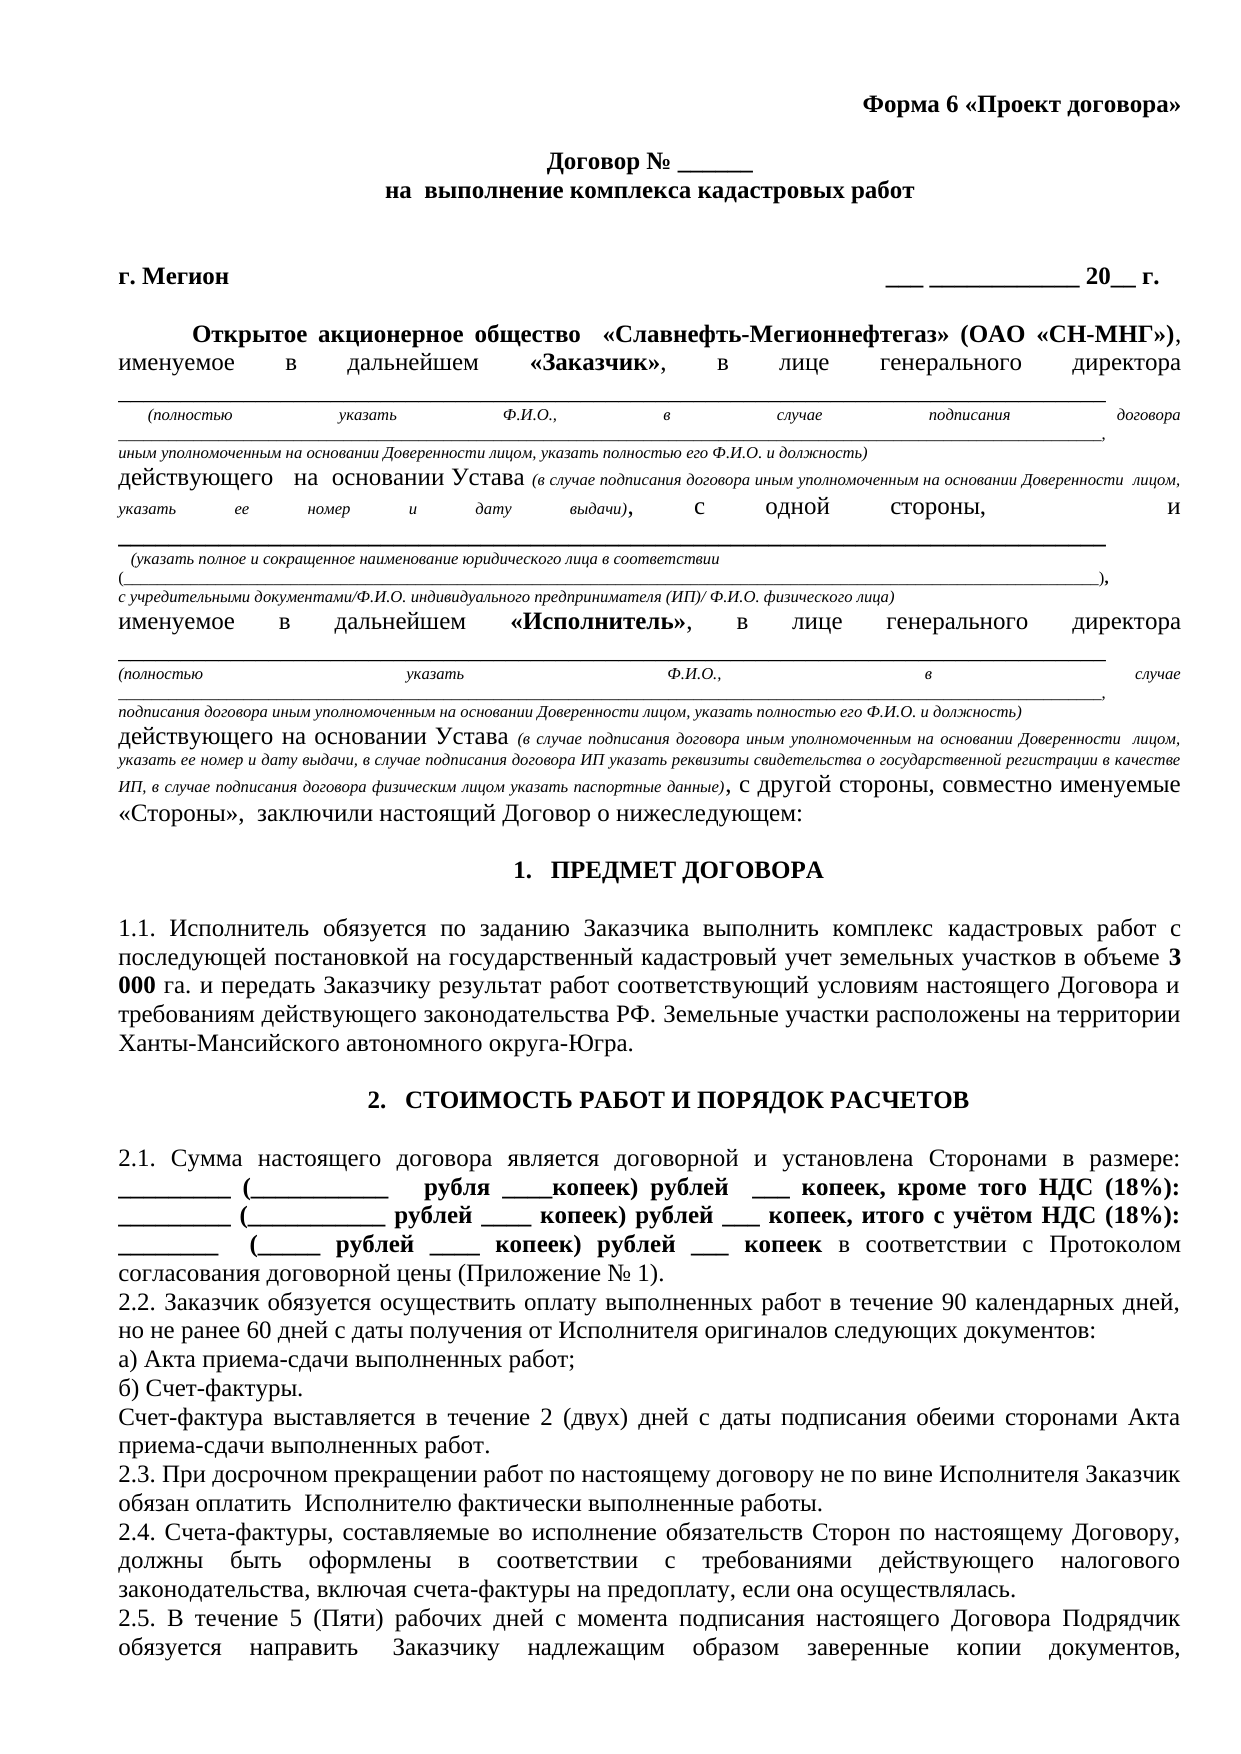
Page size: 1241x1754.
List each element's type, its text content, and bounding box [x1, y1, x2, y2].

text Открытое акционерное общество «Славнефть-Мегионнефтегаз» (ОАО «СН-МНГ»), именуемое в дальнейшем «Заказчик», в лице генерального директора _______________________________________________________________________________ [118, 319, 1181, 405]
text действующего на основании Устава (в случае подписания договора иным уполномоченным на основании Доверенности лицом, указать ее номер и дату выдачи, в случае подписания договора ИП указать реквизиты свидетельства о государственной регистрации в качестве ИП, в случае подписания договора физическим лицом указать паспортные данные), с другой стороны, совместно именуемые «Стороны», заключили настоящий Договор о нижеследующем: [118, 721, 1181, 827]
text Счет-фактура выставляется в течение 2 (двух) дней с даты подписания обеими сторонами Акта приема-сдачи выполненных работ. [118, 1402, 1181, 1459]
text (полностью указать Ф.И.О., в случае ______________________________________________________________________________________________________________________, подписания договора иным уполномоченным на основании Доверенности лицом, указать полностью его Ф.И.О. и должность) [118, 664, 1181, 721]
text 2.2. Заказчик обязуется осуществить оплату выполненных работ в течение 90 календарных дней, но не ранее 60 дней с даты получения от Исполнителя оригиналов следующих документов: [118, 1287, 1181, 1344]
text именуемое в дальнейшем «Исполнитель», в лице генерального директора _______________________________________________________________________________ [118, 606, 1181, 664]
text а) Акта приема-сдачи выполненных работ; [118, 1344, 1181, 1373]
text б) Счет-фактуры. [118, 1373, 1181, 1402]
text 1.1. Исполнитель обязуется по заданию Заказчика выполнить комплекс кадастровых работ с последующей постановкой на государственный кадастровый учет земельных участков в объеме 3 000 га. и передать Заказчику результат работ соответствующий условиям настоящего Договора и требованиям действующего законодательства РФ. Земельные участки расположены на территории Ханты-Мансийского автономного округа-Югра. [118, 913, 1181, 1057]
list СТОИМОСТЬ РАБОТ И ПОРЯДОК РАСЧЕТОВ [156, 1085, 1181, 1114]
text (полностью указать Ф.И.О., в случае подписания договора ______________________________________________________________________________________________________________________, [118, 405, 1181, 443]
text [118, 1603, 1181, 1660]
text на выполнение комплекса кадастровых работ [118, 175, 1181, 204]
text 2.1. Сумма настоящего договора является договорной и установлена Сторонами в размере: _________ (___________ рубля ____копеек) рублей ___ копеек, кроме того НДС (18%): _________ (___________ рублей ____ копеек) рублей ___ копеек, итого с учётом НДС (18%): ________ (_____ рублей ____ копеек) рублей ___ копеек в соответствии с Протоколом согласования договорной цены (Приложение № 1). [118, 1143, 1181, 1287]
text 2.4. Счета-фактуры, составляемые во исполнение обязательств Сторон по настоящему Договору, должны быть оформлены в соответствии с требованиями действующего налогового законодательства, включая счета-фактуры на предоплату, если она осуществлялась. [118, 1517, 1181, 1603]
list ПРЕДМЕТ ДОГОВОРА [156, 855, 1181, 884]
text действующего на основании Устава (в случае подписания договора иным уполномоченным на основании Доверенности лицом, указать ее номер и дату выдачи), с одной стороны, и _______________________________________________________________________________ [118, 462, 1181, 549]
text иным уполномоченным на основании Доверенности лицом, указать полностью его Ф.И.О. и должность) [118, 443, 1181, 462]
text Форма 6 «Проект договора» [118, 89, 1181, 117]
text (указать полное и сокращенное наименование юридического лица в соответствии [118, 549, 1181, 568]
text 2.3. При досрочном прекращении работ по настоящему договору не по вине Исполнителя Заказчик обязан оплатить Исполнителю фактически выполненные работы. [118, 1459, 1181, 1517]
text Договор № ______ [118, 146, 1181, 175]
text г. Мегион ___ ____________ 20__ г. [118, 261, 1181, 290]
text с учредительными документами/Ф.И.О. индивидуального предпринимателя (ИП)/ Ф.И.О. физического лица) [118, 587, 1181, 606]
text (_____________________________________________________________________________________________________________________), [118, 568, 1181, 587]
